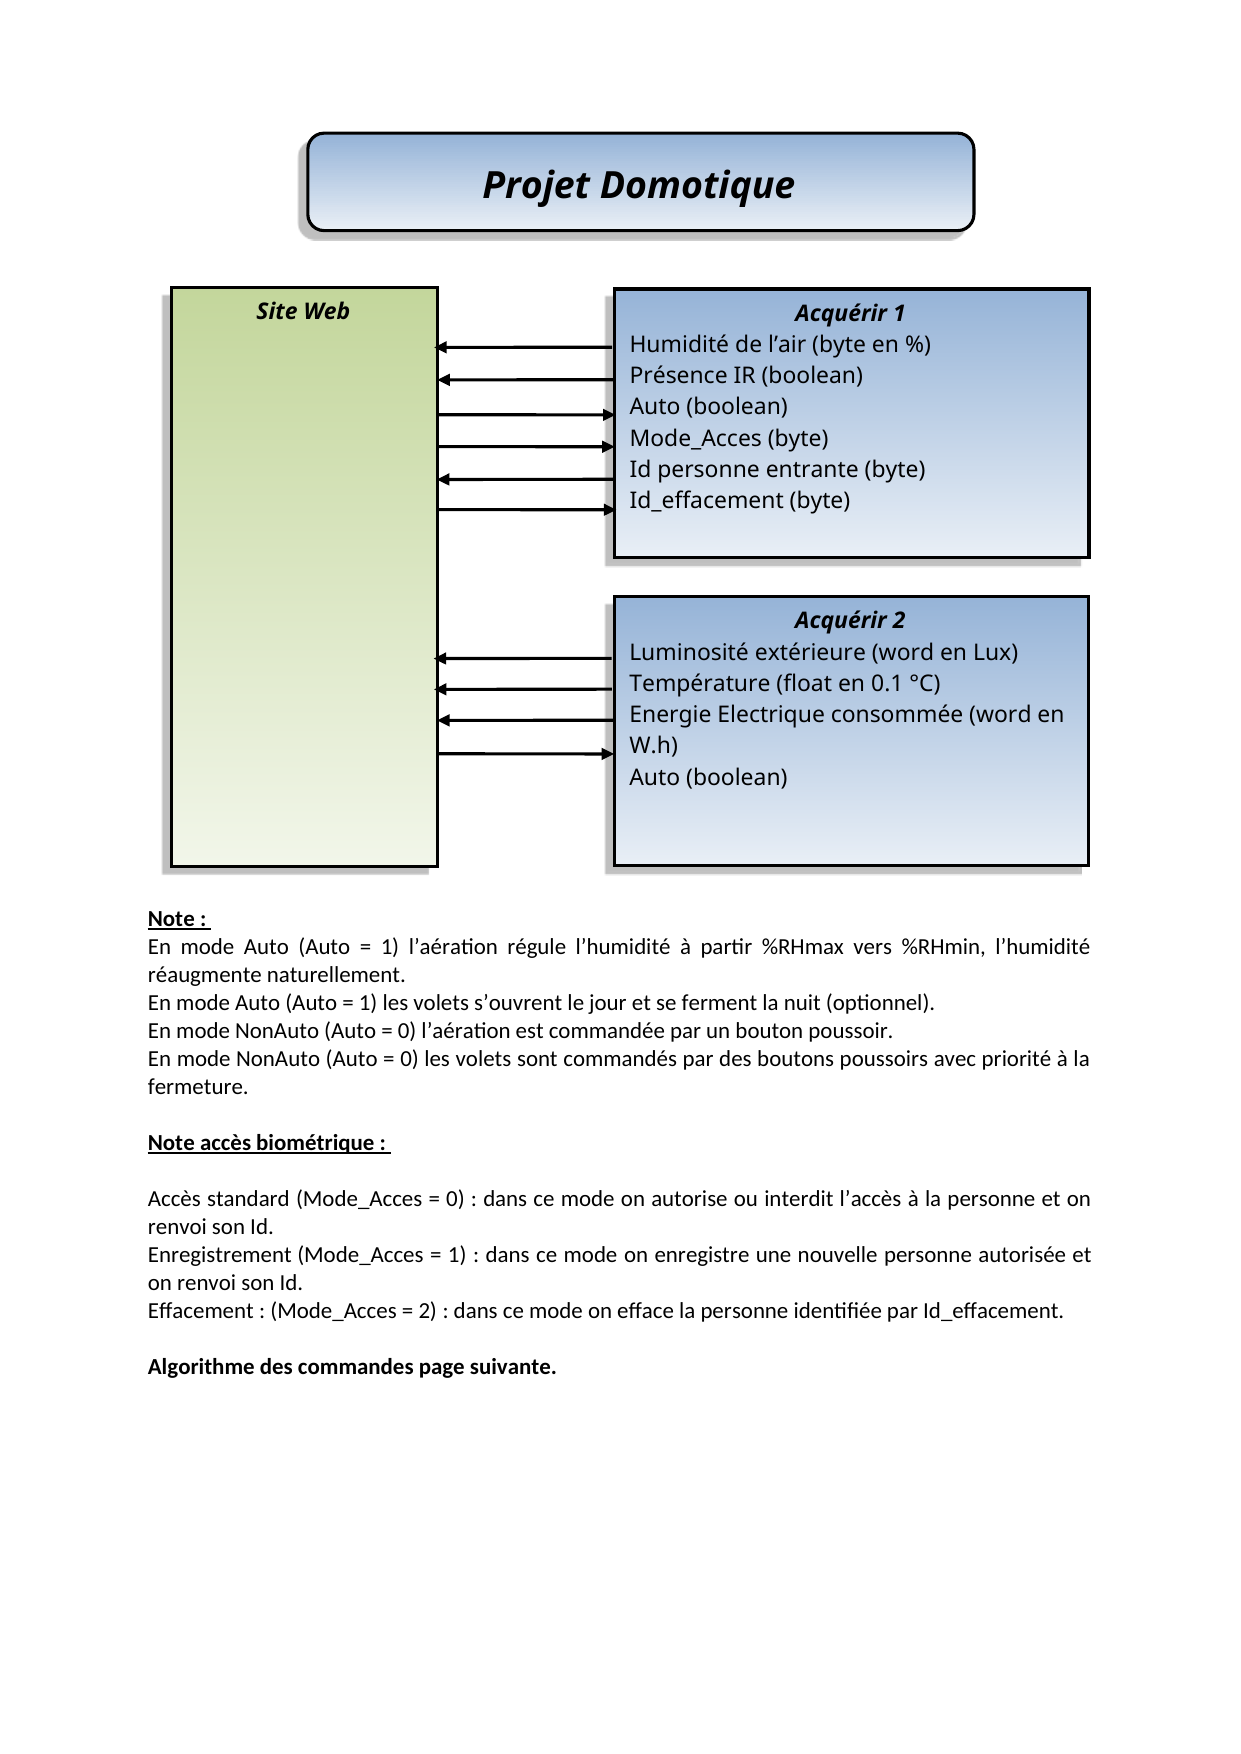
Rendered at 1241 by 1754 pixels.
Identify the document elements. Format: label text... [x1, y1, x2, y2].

text Algorithme des commandes page suivante. [148, 1352, 1093, 1381]
text Note : [148, 904, 1093, 932]
text En mode Auto (Auto = 1) l’aération régule l’humidité à partir %RHmax vers %RHmin, l’humidité réaugmente naturellement. [148, 932, 1093, 988]
text Enregistrement (Mode_Acces = 1) : dans ce mode on enregistre une nouvelle personne autorisée et on renvoi son Id. [148, 1240, 1093, 1296]
text Effacement : (Mode_Acces = 2) : dans ce mode on efface la personne identifiée par Id_effacement. [148, 1296, 1093, 1324]
text Note accès biométrique : [148, 1128, 1093, 1156]
text Accès standard (Mode_Acces = 0) : dans ce mode on autorise ou interdit l’accès à la personne et on renvoi son Id. [148, 1184, 1093, 1240]
text En mode Auto (Auto = 1) les volets s’ouvrent le jour et se ferment la nuit (optionnel). [148, 988, 1093, 1016]
text En mode NonAuto (Auto = 0) les volets sont commandés par des boutons poussoirs avec priorité à la fermeture. [148, 1044, 1093, 1100]
text En mode NonAuto (Auto = 0) l’aération est commandée par un bouton poussoir. [148, 1016, 1093, 1044]
